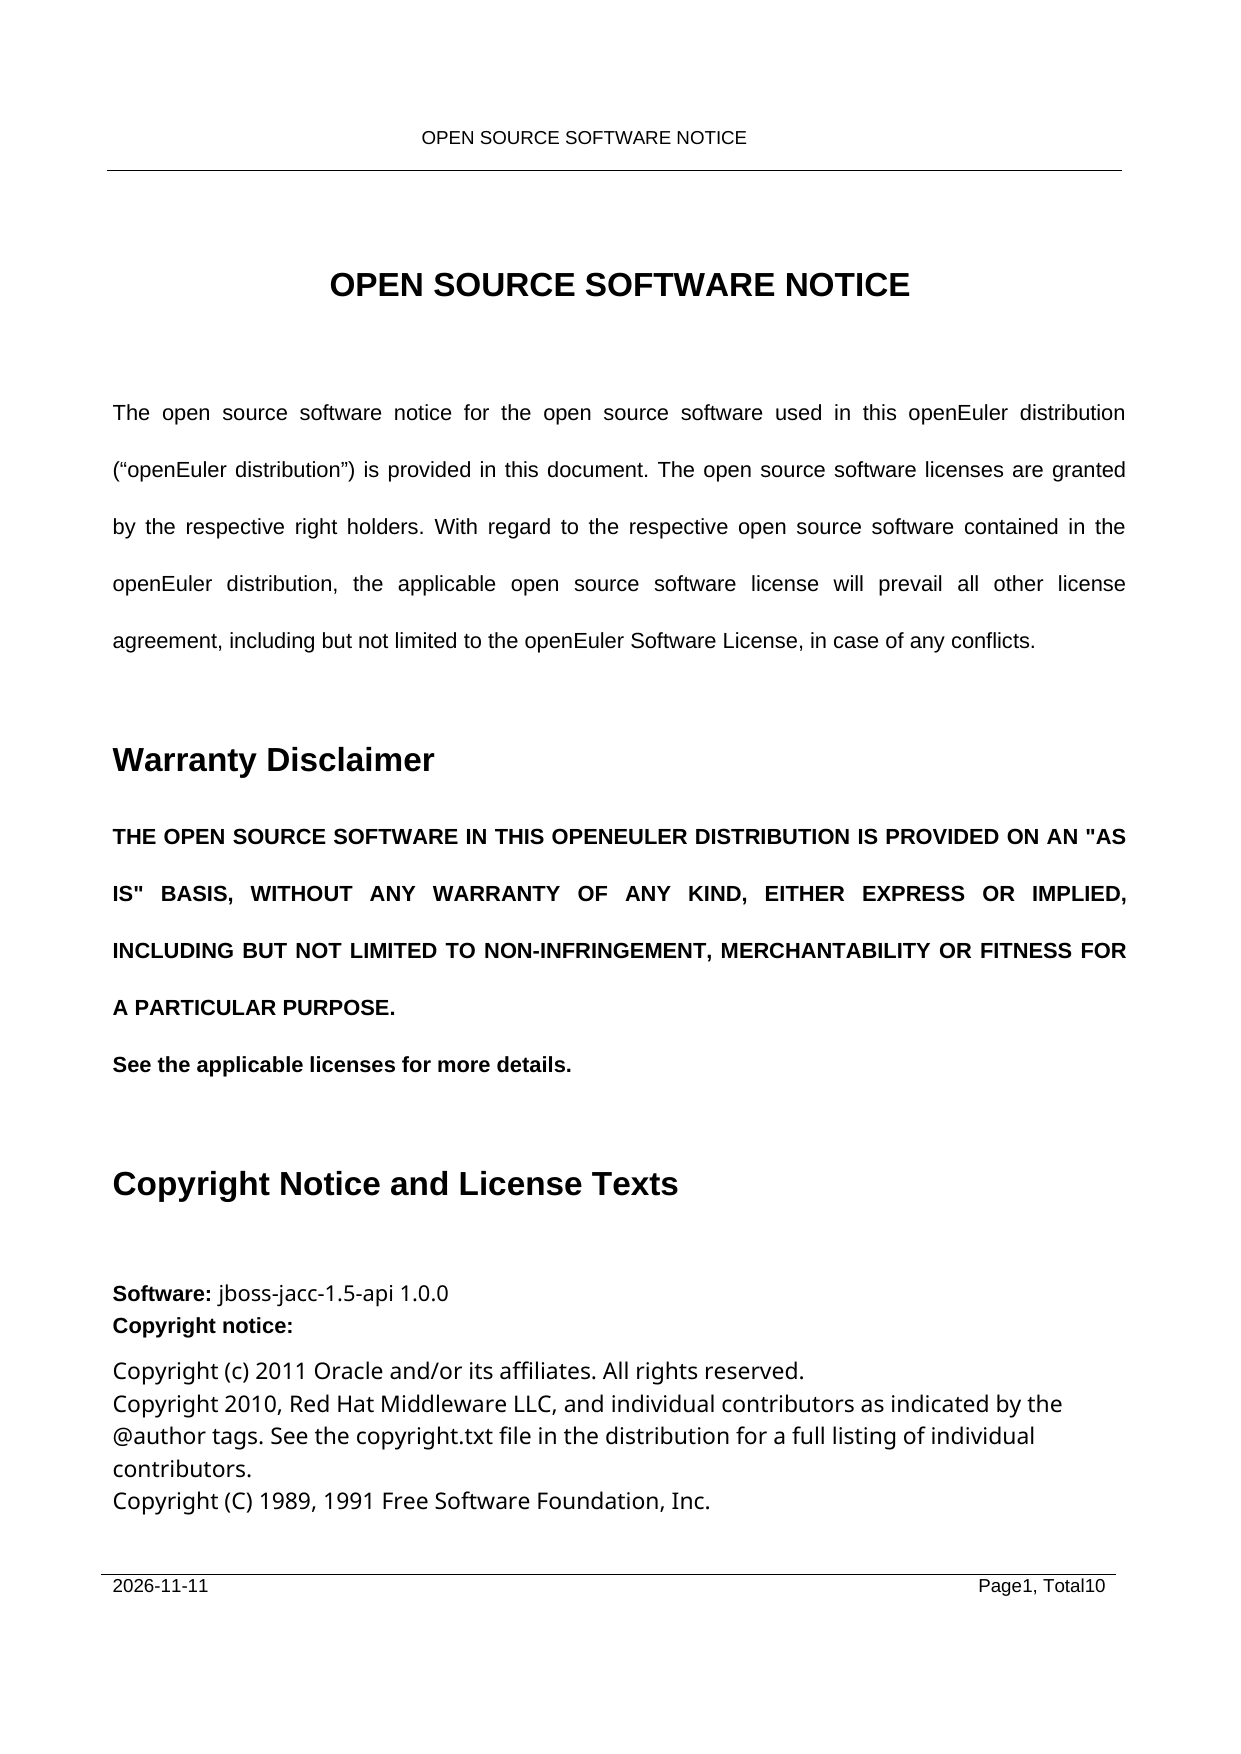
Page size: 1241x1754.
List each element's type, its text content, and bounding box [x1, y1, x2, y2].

text Software: jboss-jacc-1.5-api 1.0.0 [112, 1277, 1128, 1309]
text OPEN SOURCE SOFTWARE NOTICE [112, 251, 1128, 316]
text Copyright Notice and License Texts [112, 1151, 1128, 1216]
text THE OPEN SOURCE SOFTWARE IN THIS OPENEULER DISTRIBUTION IS PROVIDED ON AN "AS IS" BASIS, WITHOUT ANY WARRANTY OF ANY KIND, EITHER EXPRESS OR IMPLIED, INCLUDING BUT NOT LIMITED TO NON-INFRINGEMENT, MERCHANTABILITY OR FITNESS FOR A PARTICULAR PURPOSE. See the applicable licenses for more details. [112, 821, 1128, 1081]
text The open source software notice for the open source software used in this openEuler distribution (“openEuler distribution”) is provided in this document. The open source software licenses are granted by the respective right holders. With regard to the respective open source software contained in the openEuler distribution, the applicable open source software license will prevail all other license agreement, including but not limited to the openEuler Software License, in case of any conflicts. [112, 397, 1128, 657]
text Copyright (c) 2011 Oracle and/or its affiliates. All rights reserved. Copyright 2010, Red Hat Middleware LLC, and individual contributors as indicated by the @author tags. See the copyright.txt file in the distribution for a full listing of individual contributors. Copyright (C) 1989, 1991 Free Software Foundation, Inc. [112, 1354, 1128, 1549]
text Warranty Disclaimer [112, 727, 1128, 792]
text Copyright notice: [112, 1309, 1128, 1342]
